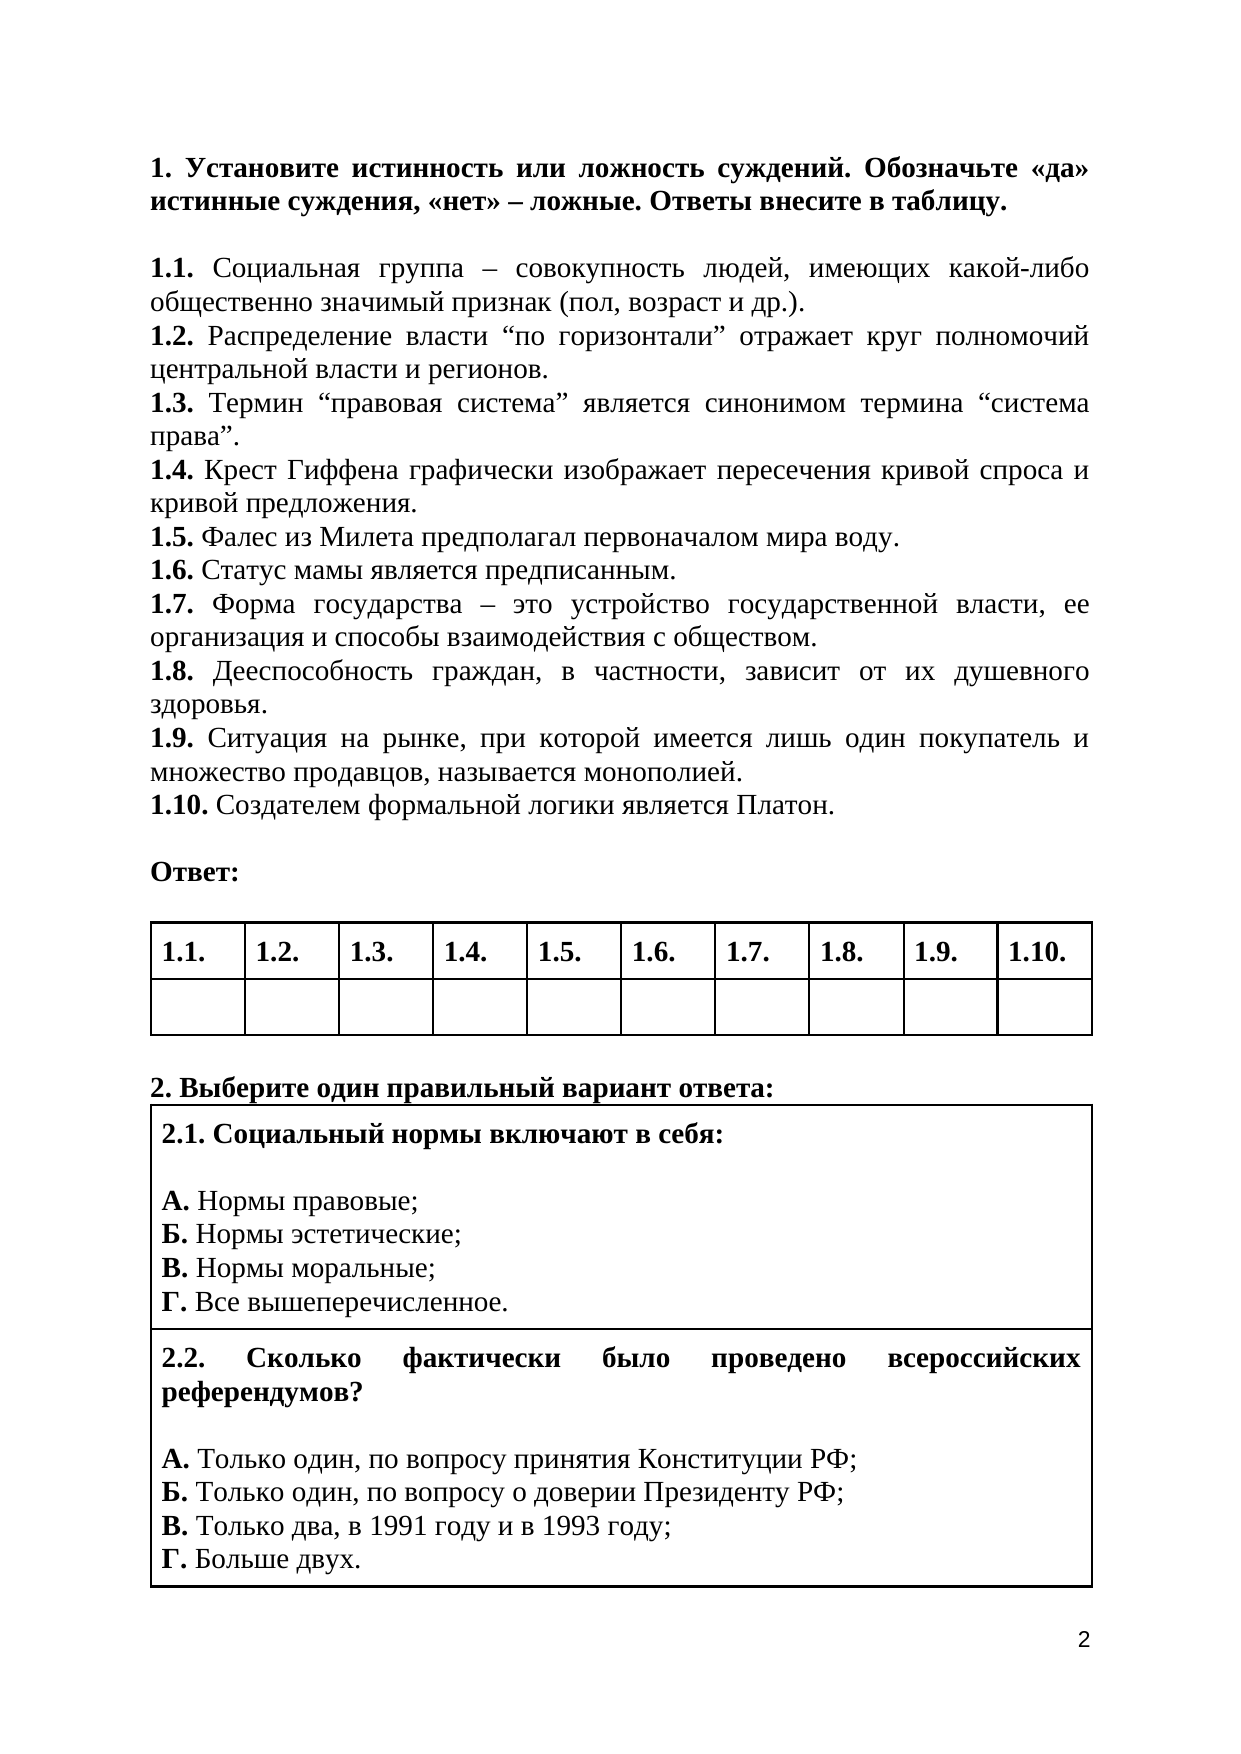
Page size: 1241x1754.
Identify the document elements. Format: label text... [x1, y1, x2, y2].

table_cell [434, 980, 526, 1034]
table_cell [905, 980, 996, 1034]
table_cell [810, 980, 903, 1034]
text 1.5. Фалес из Милета предполагал первоначалом мира воду. [150, 519, 1090, 552]
table_header 1.3. [340, 924, 432, 978]
table_cell [716, 980, 808, 1034]
table_cell [246, 980, 338, 1034]
text 1.1. Социальная группа – совокупность людей, имеющих какой-либо общественно значимый признак (пол, возраст и др.). [150, 251, 1090, 318]
table_cell [340, 980, 432, 1034]
table_header 1.10. [999, 924, 1091, 978]
text 1.3. Термин “правовая система” является синонимом термина “система права”. [150, 385, 1090, 452]
text Ответ: [150, 854, 1090, 888]
table_header 1.9. [905, 924, 996, 978]
table_header 1.4. [434, 924, 526, 978]
text 1.2. Распределение власти “по горизонтали” отражает круг полномочий центральной власти и регионов. [150, 318, 1090, 385]
table_cell [528, 980, 620, 1034]
text 1.7. Форма государства – это устройство государственной власти, ее организация и способы взаимодействия с обществом. [150, 586, 1090, 653]
table_cell [152, 980, 244, 1034]
table_header 1.5. [528, 924, 620, 978]
table_header 1.2. [246, 924, 338, 978]
text 1.4. Крест Гиффена графически изображает пересечения кривой спроса и кривой предложения. [150, 452, 1090, 519]
text 2. Выберите один правильный вариант ответа: [150, 1070, 1090, 1103]
table_cell [622, 980, 714, 1034]
table_header 1.7. [716, 924, 808, 978]
text 1.6. Статус мамы является предписанным. [150, 552, 1090, 586]
text 1.8. Дееспособность граждан, в частности, зависит от их душевного здоровья. [150, 653, 1090, 720]
table_header 1.6. [622, 924, 714, 978]
text 1. Установите истинность или ложность суждений. Обозначьте «да» истинные суждения, «нет» – ложные. Ответы внесите в таблицу. [150, 150, 1090, 217]
text 1.10. Создателем формальной логики является Платон. [150, 787, 1090, 821]
table_cell 2.2. Сколько фактически было проведено всероссийских референдумов? А. Только один, по вопросу принятия Конституции РФ; Б. Только один, по вопросу о доверии Президенту РФ; В. Только два, в 1991 году и в 1993 году; Г. Больше двух. [152, 1330, 1091, 1585]
table_header 1.1. [152, 924, 244, 978]
table_header 1.8. [810, 924, 903, 978]
table_cell [999, 980, 1091, 1034]
text 1.9. Ситуация на рынке, при которой имеется лишь один покупатель и множество продавцов, называется монополией. [150, 720, 1090, 787]
table_header 2.1. Социальный нормы включают в себя: А. Нормы правовые; Б. Нормы эстетические; В. Нормы моральные; Г. Все вышеперечисленное. [152, 1106, 1091, 1328]
